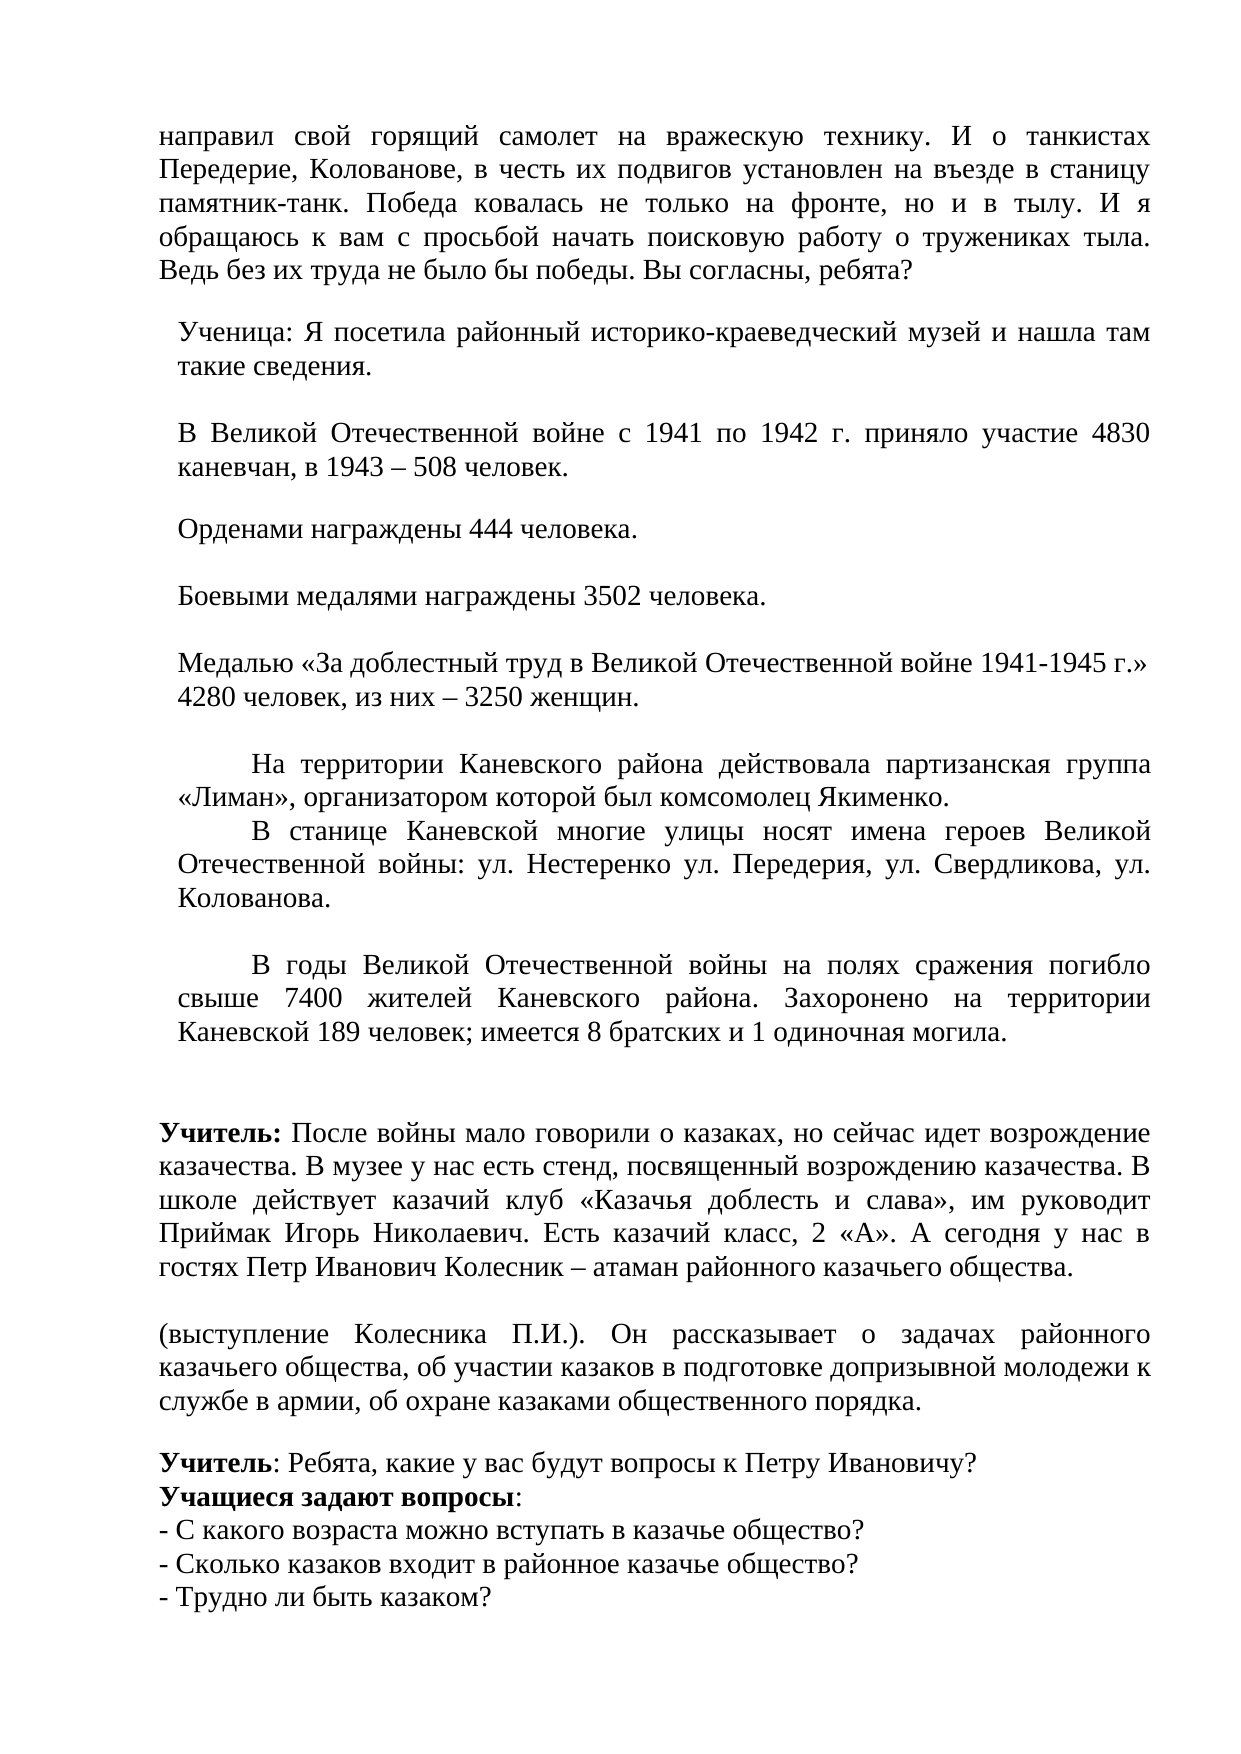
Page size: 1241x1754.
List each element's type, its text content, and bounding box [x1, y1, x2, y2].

text Ученица: Я посетила районный историко-краеведческий музей и нашла там такие сведения. [177, 314, 1152, 382]
text В станице Каневской многие улицы носят имена героев Великой Отечественной войны: ул. Нестеренко ул. Передерия, ул. Свердликова, ул. Колованова. [177, 813, 1152, 913]
text Орденами награждены 444 человека. [177, 511, 1152, 544]
text - С какого возраста можно вступать в казачье общество? [158, 1512, 1152, 1546]
text Учитель: Ребята, какие у вас будут вопросы к Петру Ивановичу? [158, 1445, 1152, 1479]
text (выступление Колесника П.И.). Он рассказывает о задачах районного казачьего общества, об участии казаков в подготовке допризывной молодежи к службе в армии, об охране казаками общественного порядка. [158, 1316, 1152, 1417]
text Медалью «За доблестный труд в Великой Отечественной войне 1941-.» 4280 человек, из них – 3250 женщин. [177, 645, 1152, 712]
text - Трудно ли быть казаком? [158, 1579, 1152, 1613]
text - Сколько казаков входит в районное казачье общество? [158, 1546, 1152, 1579]
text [158, 118, 1152, 286]
text В годы Великой Отечественной войны на полях сражения погибло свыше 7400 жителей Каневского района. Захоронено на территории Каневской 189 человек; имеется 8 братских и 1 одиночная могила. [177, 947, 1152, 1048]
text Боевыми медалями награждены 3502 человека. [177, 578, 1152, 612]
text На территории Каневского района действовала партизанская группа «Лиман», организатором которой был комсомолец Якименко. [177, 746, 1152, 813]
text Учитель: После войны мало говорили о казаках, но сейчас идет возрождение казачества. В музее у нас есть стенд, посвященный возрождению казачества. В школе действует казачий клуб «Казачья доблесть и слава», им руководит Приймак Игорь Николаевич. Есть казачий класс, 2 «А». А сегодня у нас в гостях Петр Иванович Колесник – атаман районного казачьего общества. [158, 1115, 1152, 1282]
text Учащиеся задают вопросы: [158, 1479, 1152, 1512]
text В Великой Отечественной войне с 1941 по . приняло участие 4830 каневчан, в 1943 – 508 человек. [177, 415, 1152, 482]
